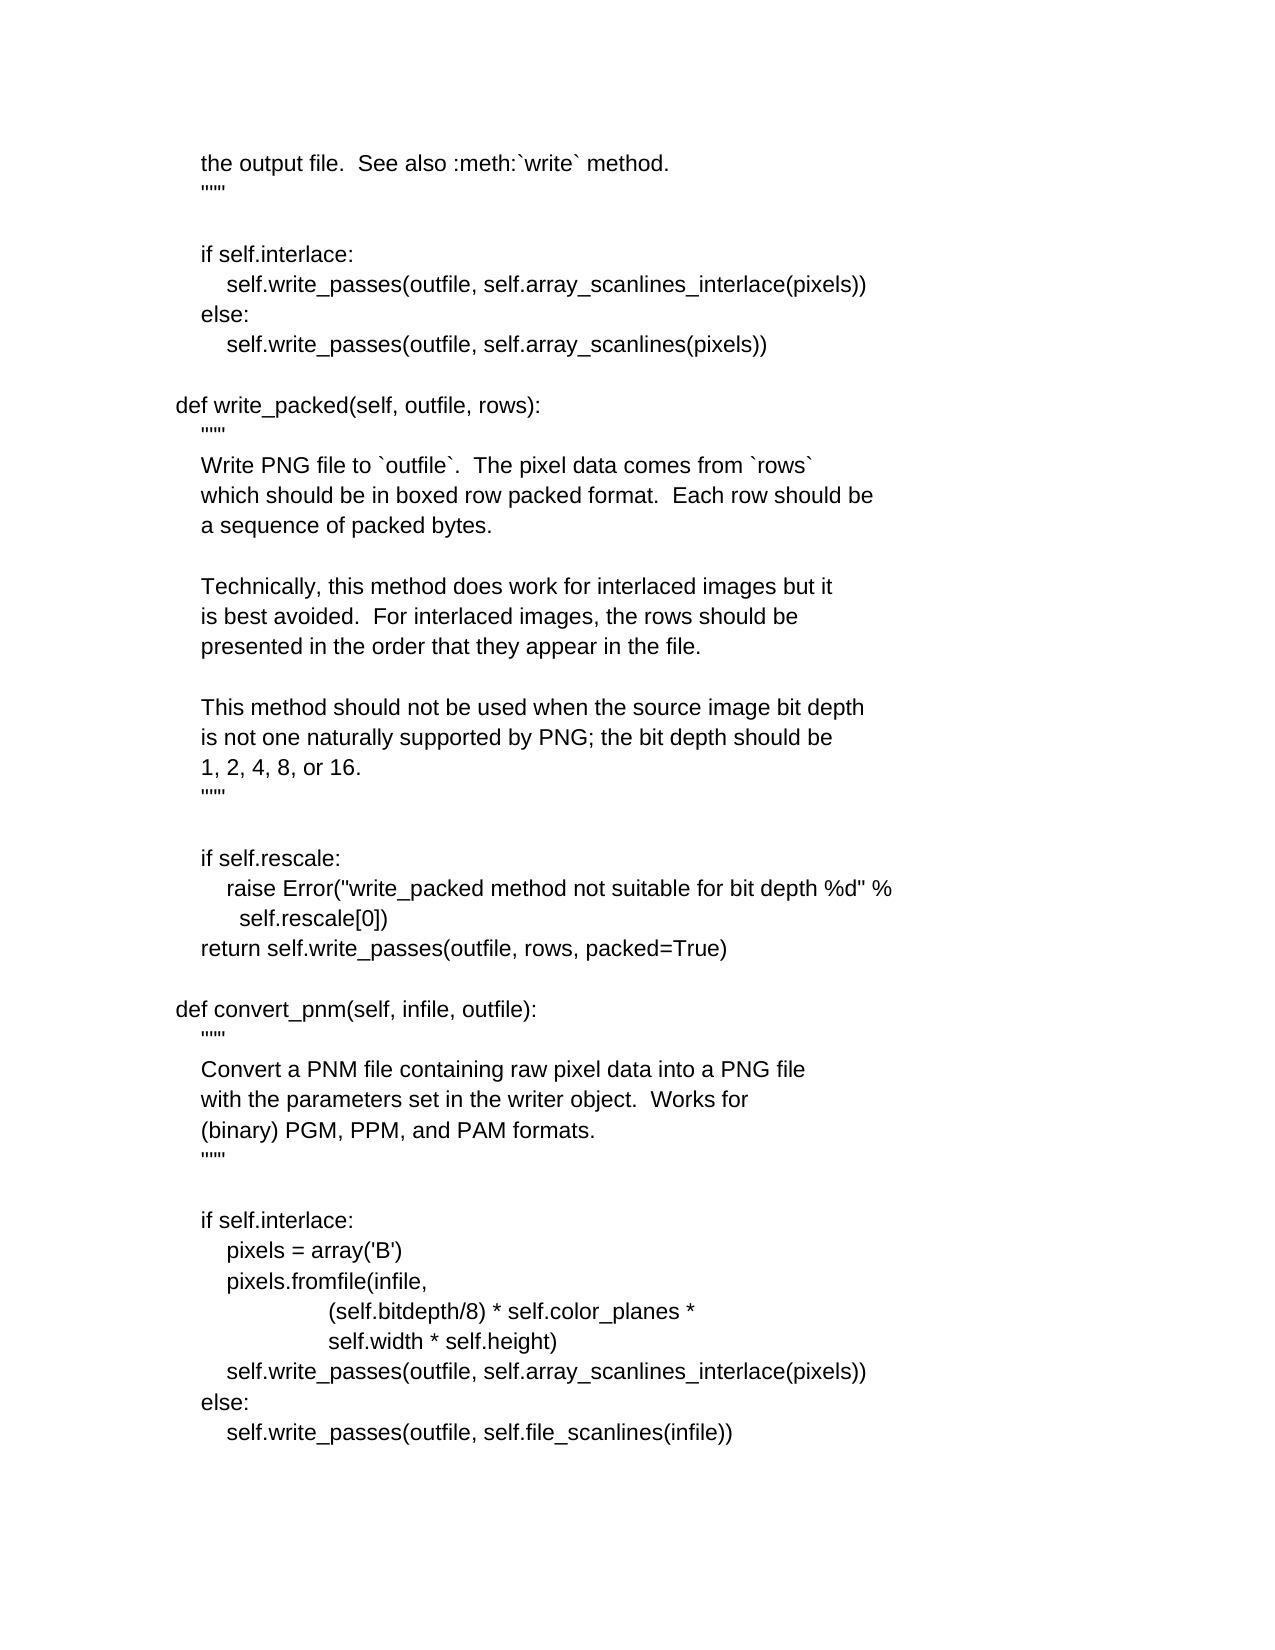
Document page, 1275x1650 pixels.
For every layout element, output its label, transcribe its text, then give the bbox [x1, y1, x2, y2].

text is best avoided. For interlaced images, the rows should be [150, 603, 1125, 629]
text def write_packed(self, outfile, rows): [150, 392, 1125, 418]
text else: [150, 1388, 1125, 1415]
text def convert_pnm(self, infile, outfile): [150, 996, 1125, 1022]
text if self.interlace: [150, 1207, 1125, 1234]
text self.width * self.height) [150, 1328, 1125, 1354]
text if self.interlace: [150, 241, 1125, 267]
text return self.write_passes(outfile, rows, packed=True) [150, 935, 1125, 962]
text """ [150, 422, 1125, 448]
text Write PNG file to `outfile`. The pixel data comes from `rows` [150, 452, 1125, 478]
text a sequence of packed bytes. [150, 512, 1125, 539]
text This method should not be used when the source image bit depth [150, 694, 1125, 720]
text pixels = array('B') [150, 1237, 1125, 1264]
text self.rescale[0]) [150, 905, 1125, 932]
text self.write_passes(outfile, self.file_scanlines(infile)) [150, 1419, 1125, 1445]
text """ [150, 784, 1125, 811]
text Convert a PNM file containing raw pixel data into a PNG file [150, 1056, 1125, 1083]
text (binary) PGM, PPM, and PAM formats. [150, 1117, 1125, 1143]
text self.write_passes(outfile, self.array_scanlines_interlace(pixels)) [150, 271, 1125, 297]
text self.write_passes(outfile, self.array_scanlines_interlace(pixels)) [150, 1358, 1125, 1385]
text 1, 2, 4, 8, or 16. [150, 754, 1125, 781]
text self.write_passes(outfile, self.array_scanlines(pixels)) [150, 331, 1125, 358]
text """ [150, 1147, 1125, 1173]
text """ [150, 1026, 1125, 1052]
text else: [150, 301, 1125, 327]
text the output file. See also :meth:`write` method. [150, 150, 1125, 176]
text which should be in boxed row packed format. Each row should be [150, 482, 1125, 509]
text """ [150, 180, 1125, 207]
text presented in the order that they appear in the file. [150, 633, 1125, 660]
text if self.rescale: [150, 845, 1125, 871]
text with the parameters set in the writer object. Works for [150, 1086, 1125, 1113]
text Technically, this method does work for interlaced images but it [150, 573, 1125, 599]
text is not one naturally supported by PNG; the bit depth should be [150, 724, 1125, 750]
text pixels.fromfile(infile, [150, 1268, 1125, 1294]
text raise Error("write_packed method not suitable for bit depth %d" % [150, 875, 1125, 901]
text (self.bitdepth/8) * self.color_planes * [150, 1298, 1125, 1324]
